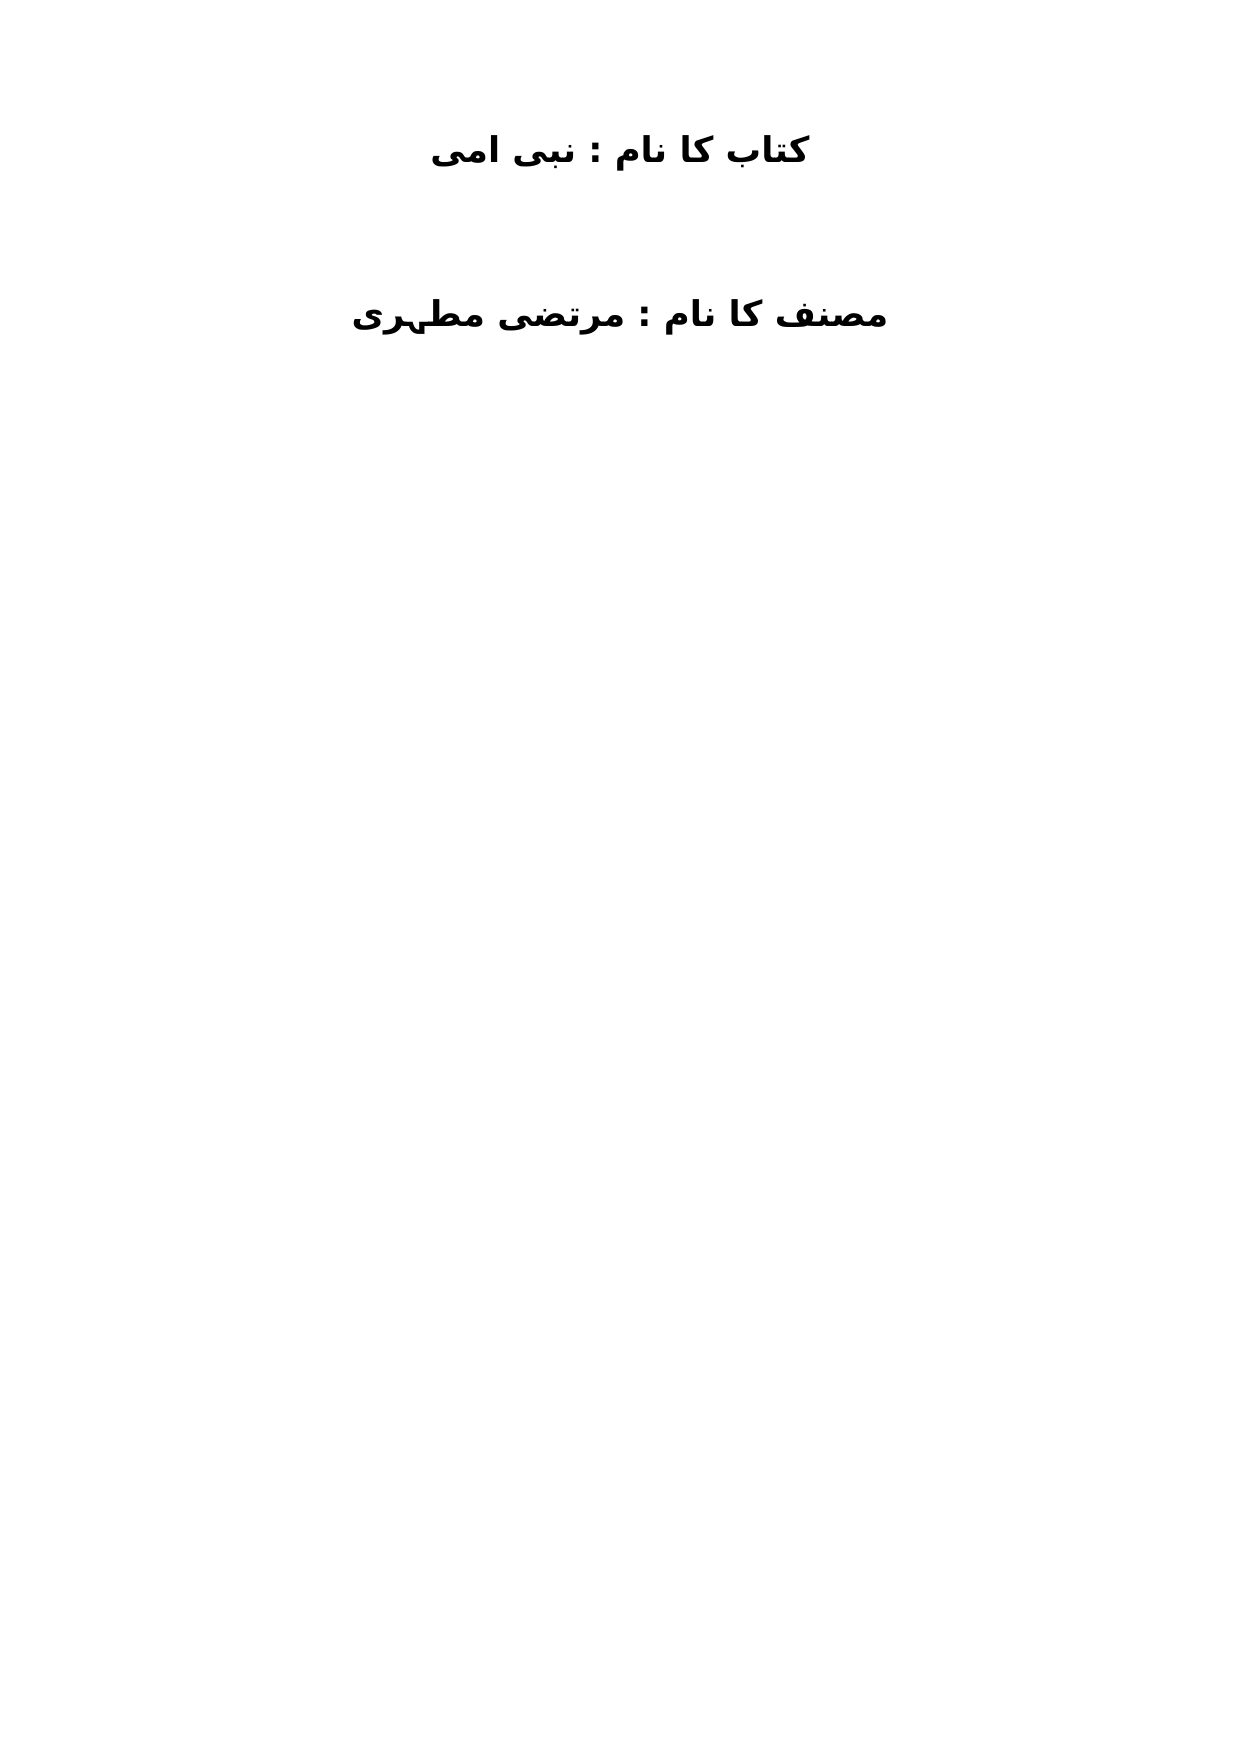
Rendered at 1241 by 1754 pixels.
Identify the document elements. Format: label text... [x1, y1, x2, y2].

text مصنف کا نام : مرتضی مطہری [75, 293, 1165, 335]
text کتاب کا نام : نبی امی [75, 130, 1165, 171]
